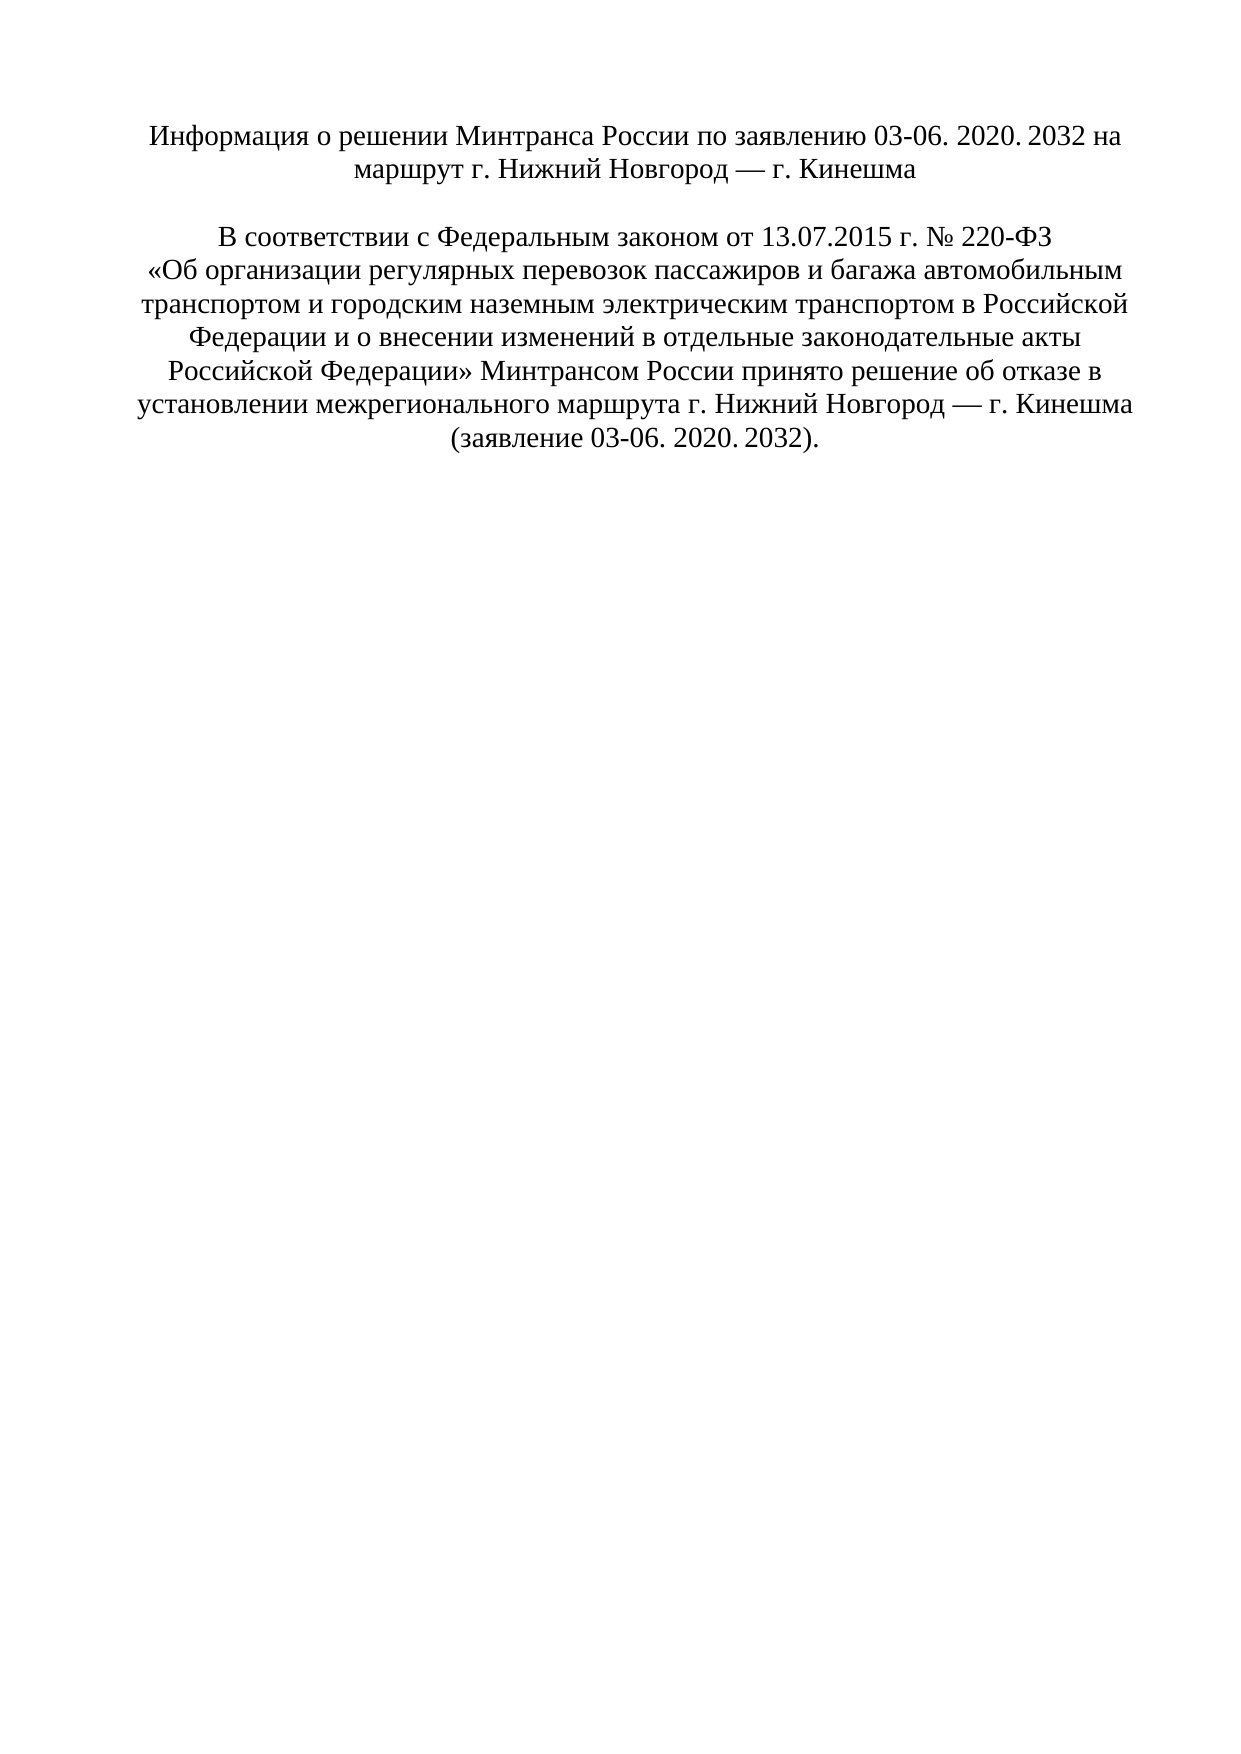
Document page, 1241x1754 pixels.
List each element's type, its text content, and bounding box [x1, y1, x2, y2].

text Информация о решении Минтранса России по заявлению 03-06. 2020. 2032 на маршрут г. Нижний Новгород — г. Кинешма [118, 118, 1152, 185]
text В соответствии с Федеральным законом от 13.07.2015 г. № 220-ФЗ «Об организации регулярных перевозок пассажиров и багажа автомобильным транспортом и городским наземным электрическим транспортом в Российской Федерации и о внесении изменений в отдельные законодательные акты Российской Федерации» Минтрансом России принято решение об отказе в установлении межрегионального маршрута г. Нижний Новгород — г. Кинешма (заявление 03-06. 2020. 2032). [118, 219, 1152, 453]
